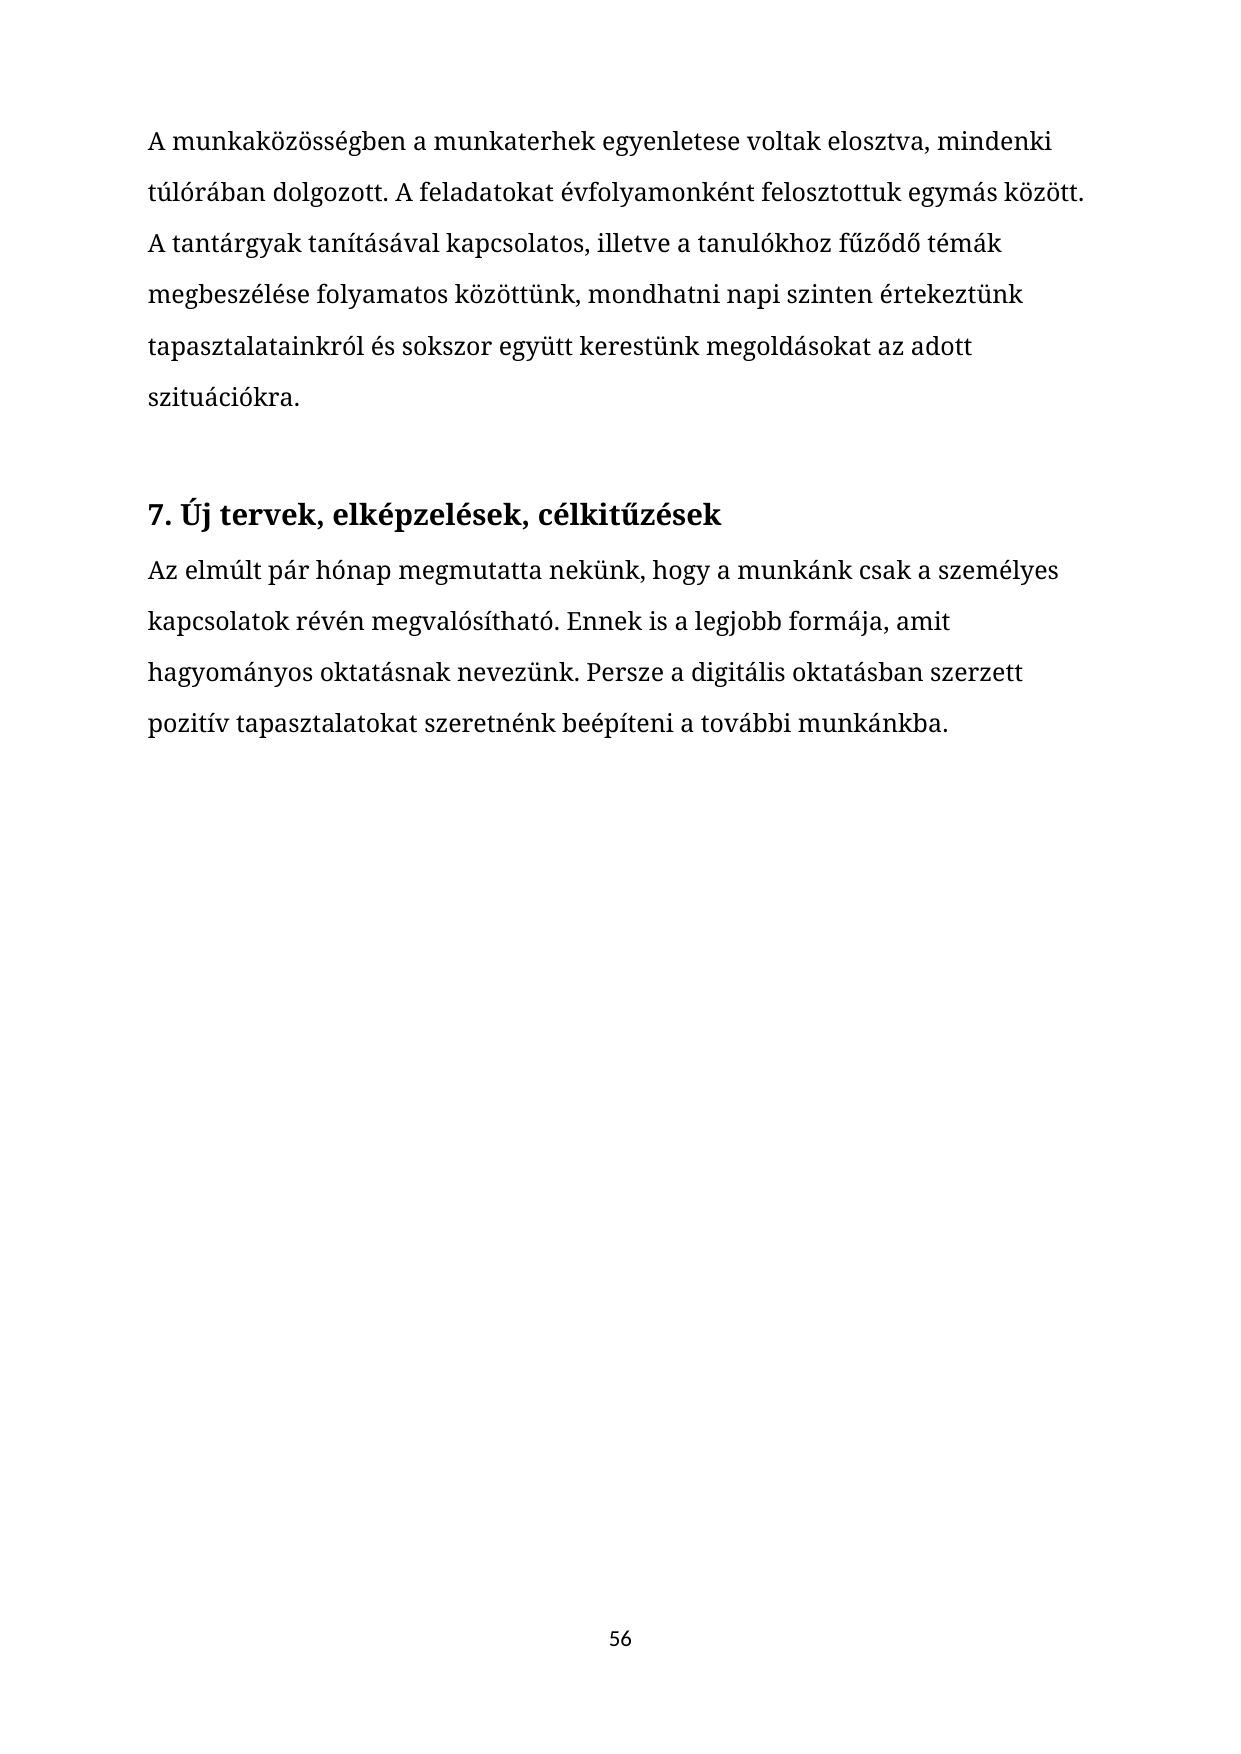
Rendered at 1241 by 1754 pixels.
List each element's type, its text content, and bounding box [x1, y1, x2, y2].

text A munkaközösségben a munkaterhek egyenletese voltak elosztva, mindenki túlórában dolgozott. A feladatokat évfolyamonként felosztottuk egymás között. A tantárgyak tanításával kapcsolatos, illetve a tanulókhoz fűződő témák megbeszélése folyamatos közöttünk, mondhatni napi szinten értekeztünk tapasztalatainkról és sokszor együtt kerestünk megoldásokat az adott szituációkra. [148, 124, 1092, 413]
text Az elmúlt pár hónap megmutatta nekünk, hogy a munkánk csak a személyes kapcsolatok révén megvalósítható. Ennek is a legjobb formája, amit hagyományos oktatásnak nevezünk. Persze a digitális oktatásban szerzett pozitív tapasztalatokat szeretnénk beépíteni a további munkánkba. [148, 553, 1092, 740]
text 7. Új tervek, elképzelések, célkitűzések [148, 494, 1092, 534]
